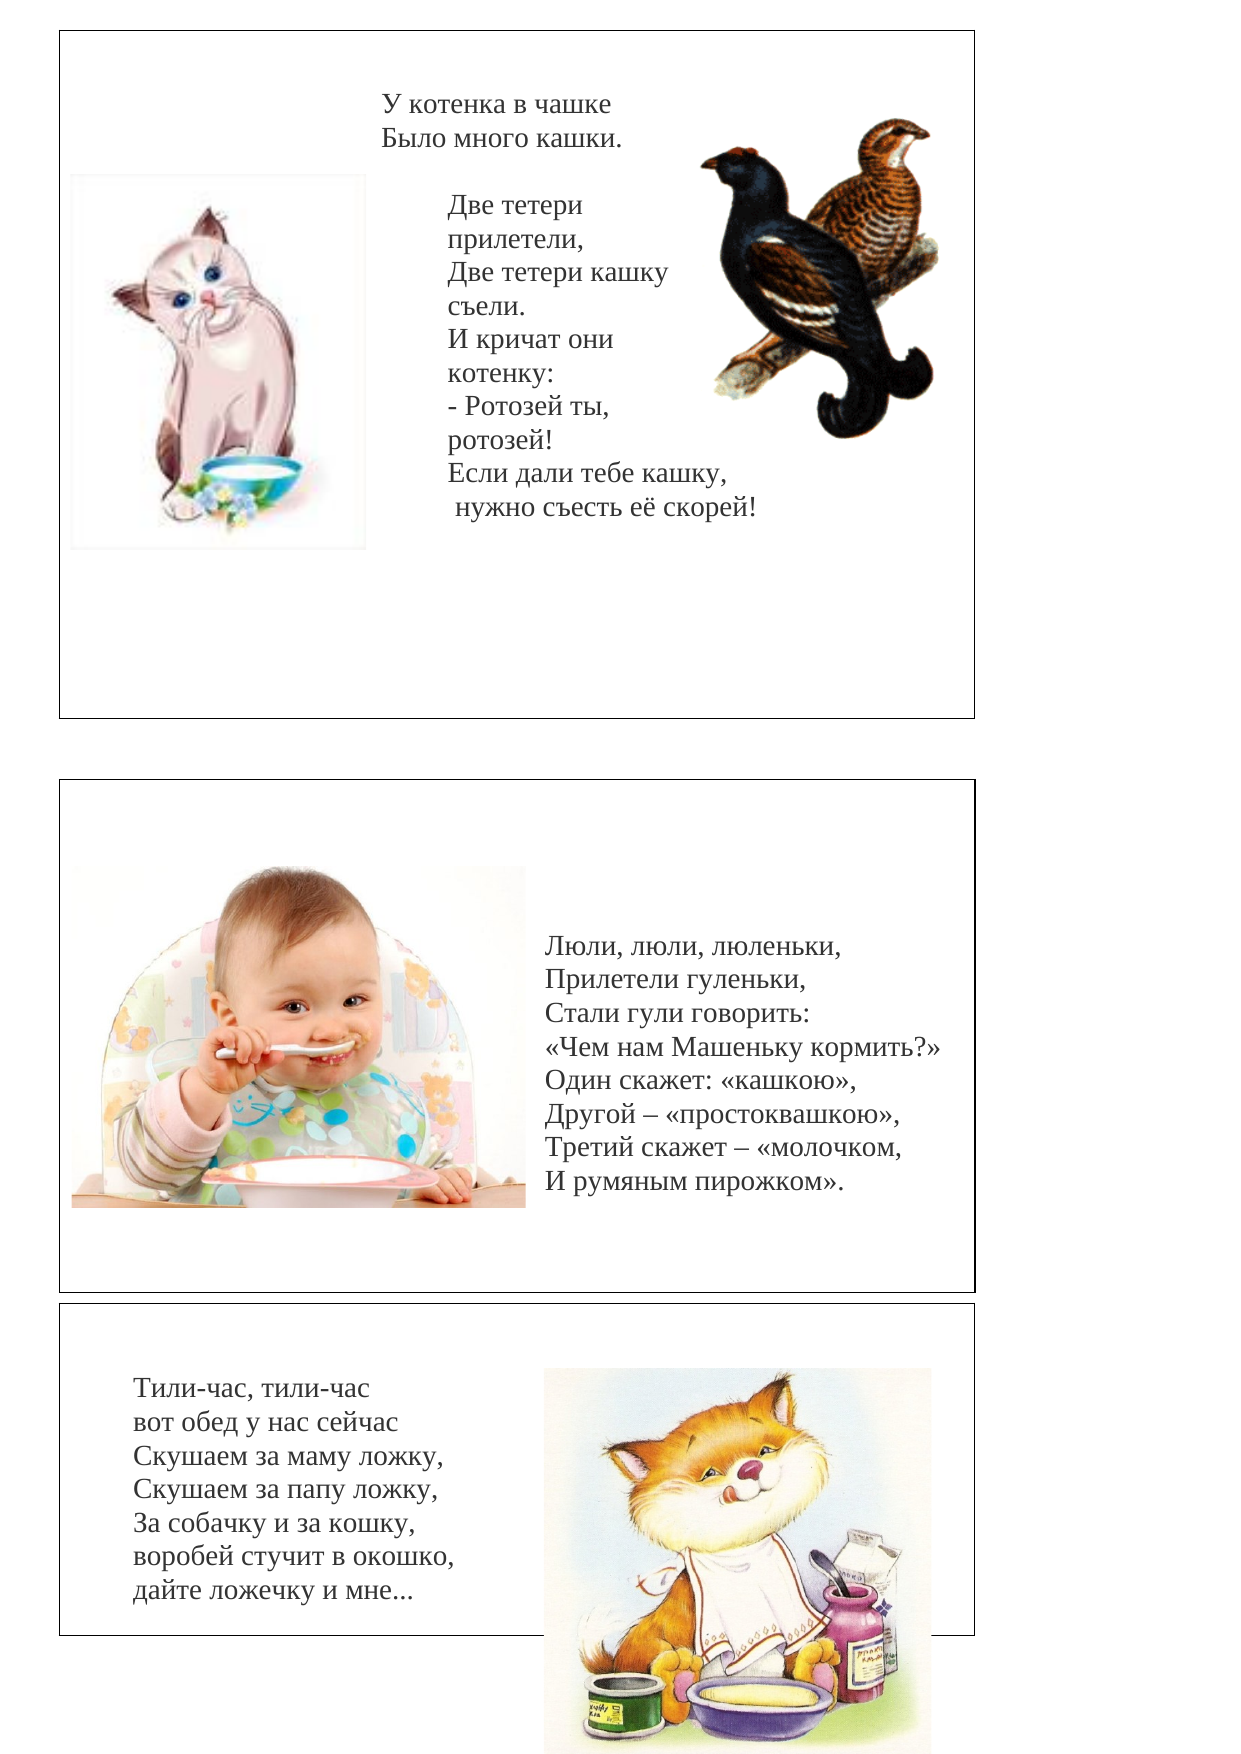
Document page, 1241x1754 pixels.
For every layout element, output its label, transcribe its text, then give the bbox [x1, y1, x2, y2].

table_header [60, 1304, 974, 1635]
picture [543, 1368, 932, 1754]
table_header Люли, люли, люленьки, Прилетели гуленьки, Стали гули говорить: «Чем нам Машеньку кормить?» Один скажет: «кашкою», Другой – «простоквашкою», Третий скажет – «молочком, И румяным пирожком». [60, 780, 974, 1292]
table_cell У котенка в чашке Было много кашки. Две тетери прилетели, Две тетери кашку съели. И кричат они котенку: - Ротозей ты, ротозей! Если дали тебе кашку, нужно съесть её скорей! [60, 31, 974, 717]
picture [692, 106, 956, 444]
picture [70, 174, 367, 550]
picture [71, 866, 526, 1208]
